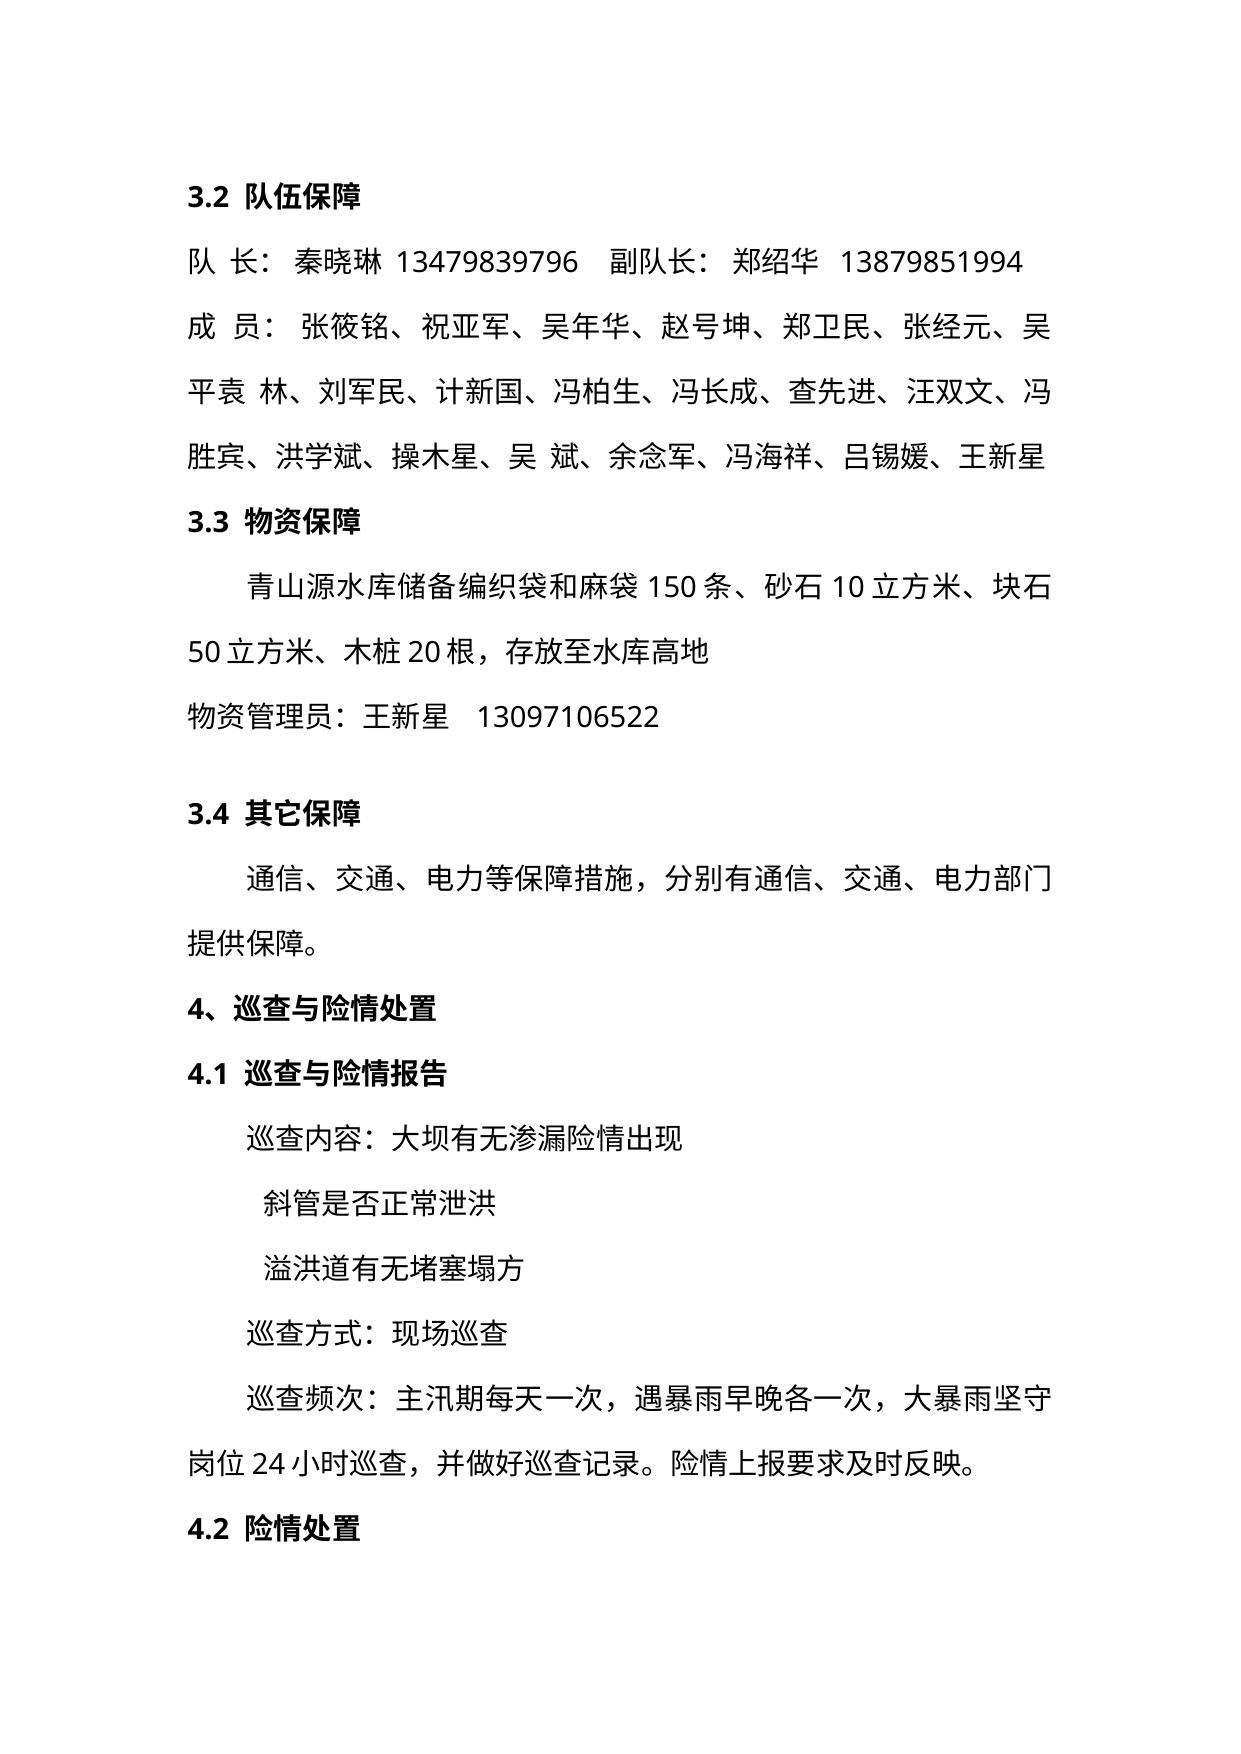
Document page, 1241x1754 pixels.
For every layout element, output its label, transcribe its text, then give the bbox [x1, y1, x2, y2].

text 成 员： 张筱铭、祝亚军、吴年华、赵号坤、郑卫民、张经元、吴 平袁 林、刘军民、计新国、冯柏生、冯长成、查先进、汪双文、冯胜宾、洪学斌、操木星、吴 斌、余念军、冯海祥、吕锡媛、王新星 [187, 292, 1053, 487]
text 队 长： 秦晓琳 13479839796 副队长： 郑绍华 13879851994 [187, 227, 1053, 292]
text 3.4 其它保障 [187, 779, 1053, 844]
text 4.2 险情处置 [187, 1494, 1053, 1559]
text 溢洪道有无堵塞塌方 [187, 1234, 1053, 1299]
text 巡查方式：现场巡查 [187, 1299, 1053, 1364]
text 斜管是否正常泄洪 [187, 1169, 1053, 1234]
text 3.2 队伍保障 [187, 162, 1053, 227]
text 4.1 巡查与险情报告 [187, 1039, 1053, 1104]
text 物资管理员：王新星 13097106522 [187, 682, 1053, 747]
text 3.3 物资保障 [187, 487, 1053, 552]
text 青山源水库储备编织袋和麻袋150条、砂石10立方米、块石50立方米、木桩20根，存放至水库高地 [187, 552, 1053, 682]
text 4、巡查与险情处置 [187, 974, 1053, 1039]
text 巡查内容：大坝有无渗漏险情出现 [187, 1104, 1053, 1169]
text 通信、交通、电力等保障措施，分别有通信、交通、电力部门提供保障。 [187, 844, 1053, 974]
text 巡查频次：主汛期每天一次，遇暴雨早晚各一次，大暴雨坚守岗位24小时巡查，并做好巡查记录。险情上报要求及时反映。 [187, 1364, 1053, 1494]
